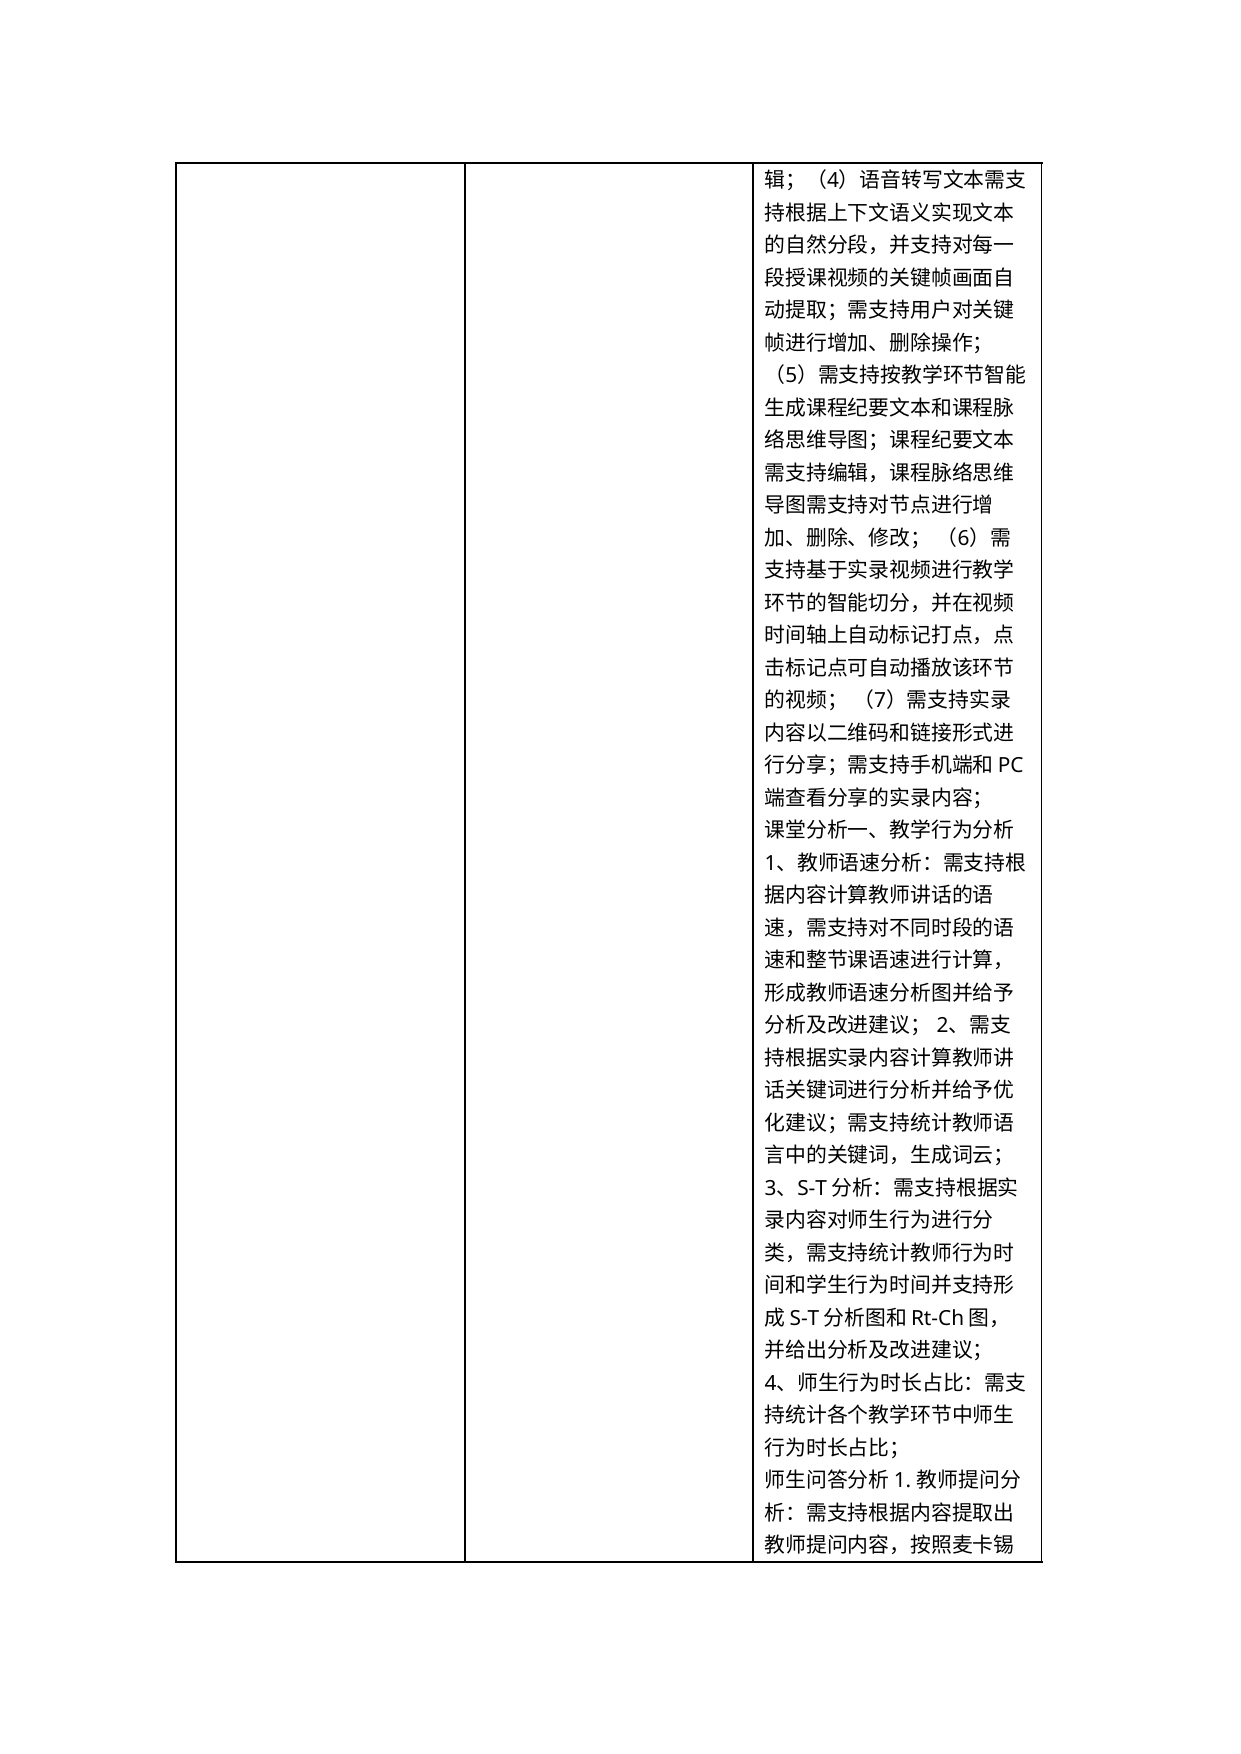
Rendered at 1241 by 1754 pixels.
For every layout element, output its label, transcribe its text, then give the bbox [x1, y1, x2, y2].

table_cell 6 [177, 164, 464, 1561]
table_cell [466, 164, 752, 1561]
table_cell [754, 164, 1041, 1561]
